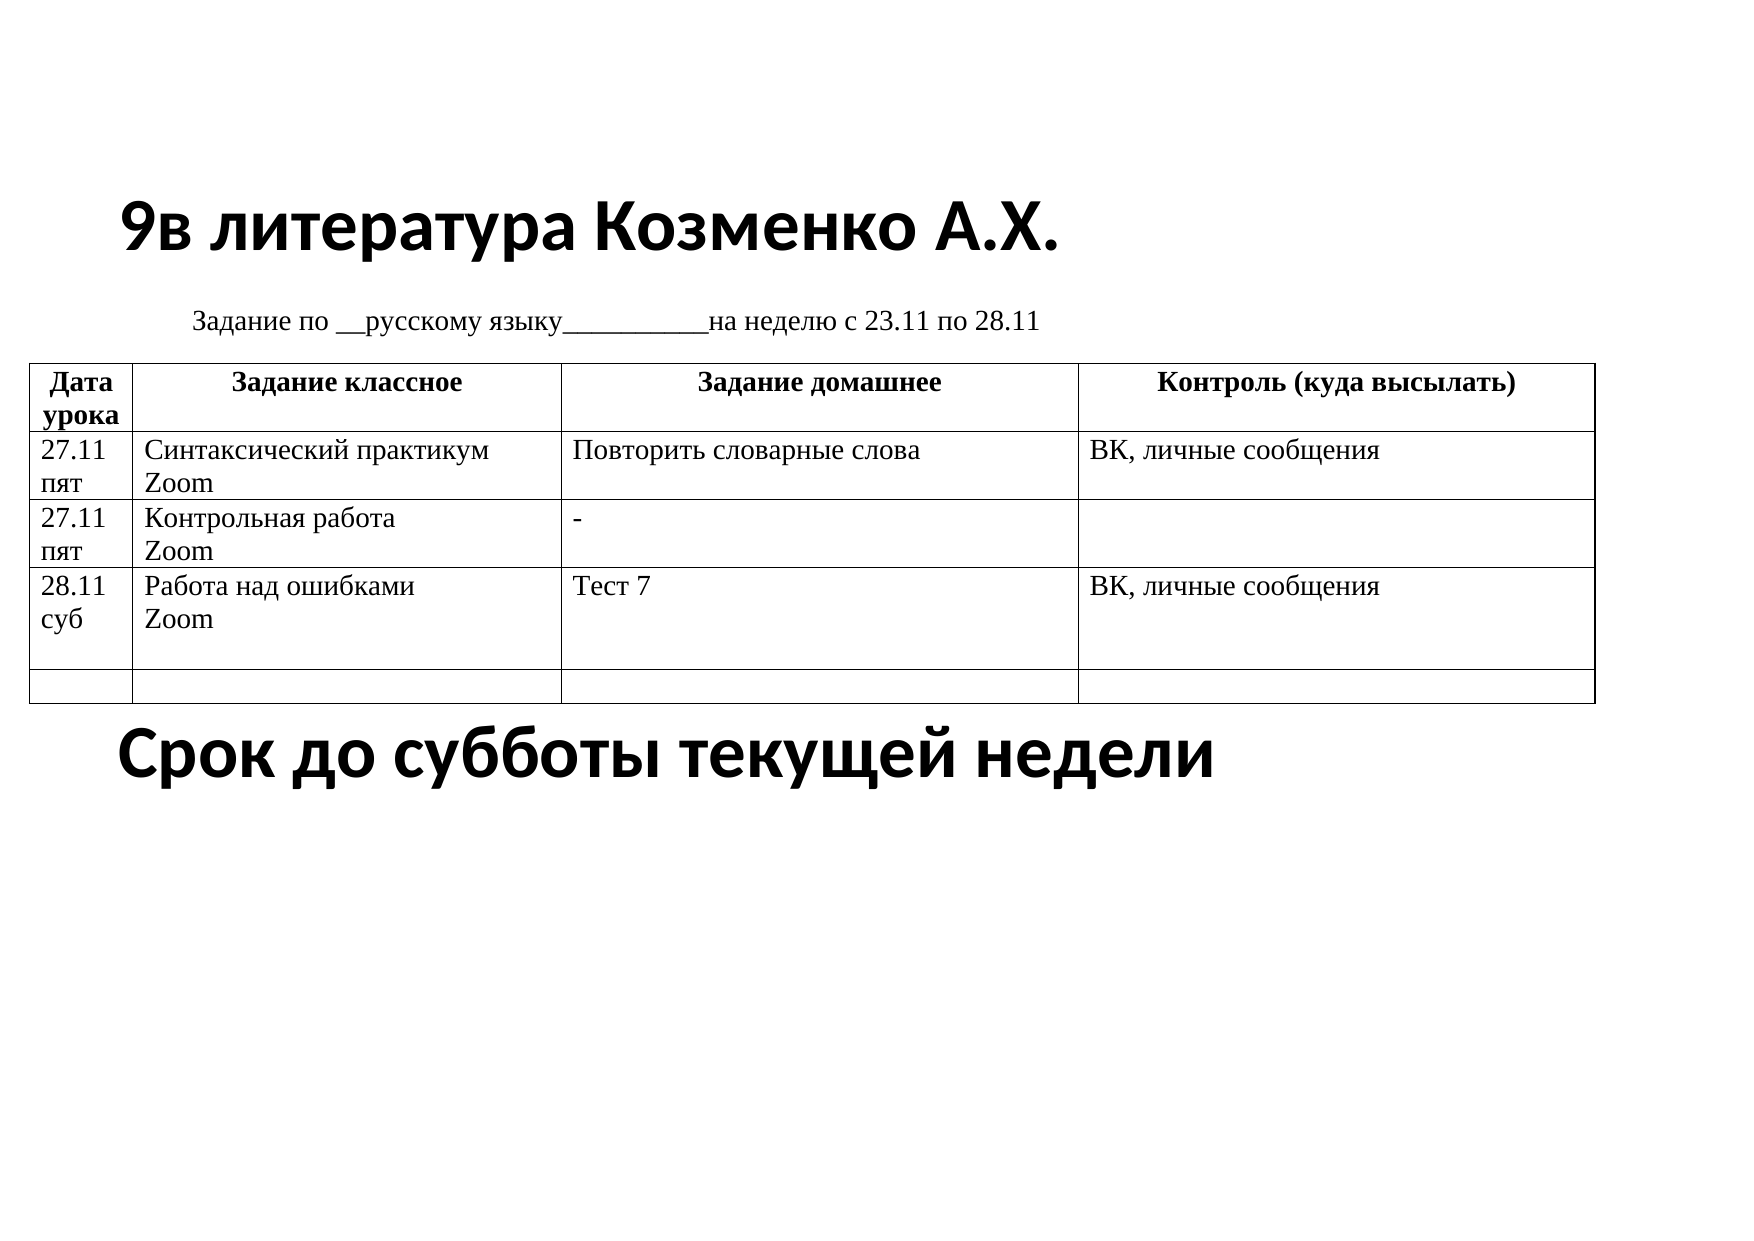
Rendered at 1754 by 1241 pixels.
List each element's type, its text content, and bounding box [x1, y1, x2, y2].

table_header Дата урока [30, 364, 132, 431]
table_cell 28.11 суб [30, 568, 132, 669]
table_cell [30, 670, 132, 703]
table_cell ВК, личные сообщения [1079, 432, 1594, 499]
table_cell 27.11 пят [30, 432, 132, 499]
table_header Контроль (куда высылать) [1079, 364, 1594, 431]
table_cell [1079, 670, 1594, 703]
table_cell [133, 670, 561, 703]
table_cell Работа над ошибками Zoom [133, 568, 561, 669]
table_cell [1079, 500, 1594, 567]
table_cell Повторить словарные слова [562, 432, 1078, 499]
table_cell Контрольная работа Zoom [133, 500, 561, 567]
table_cell [562, 670, 1078, 703]
table_cell - [562, 500, 1078, 567]
table_header Задание домашнее [562, 364, 1078, 431]
text Срок до субботы текущей недели [118, 704, 1636, 796]
text Задание по __русскому языку__________на неделю с 23.11 по 28.11 [118, 303, 1636, 337]
table_cell Синтаксический практикум Zoom [214, 432, 561, 499]
table_cell 27.11 пят [30, 500, 132, 567]
table_cell Тест 7 [562, 568, 1078, 669]
table_cell ВК, личные сообщения [1079, 568, 1594, 669]
text 9в литература Козменко А.Х. [118, 177, 1636, 269]
table_header Задание классное [133, 364, 561, 431]
